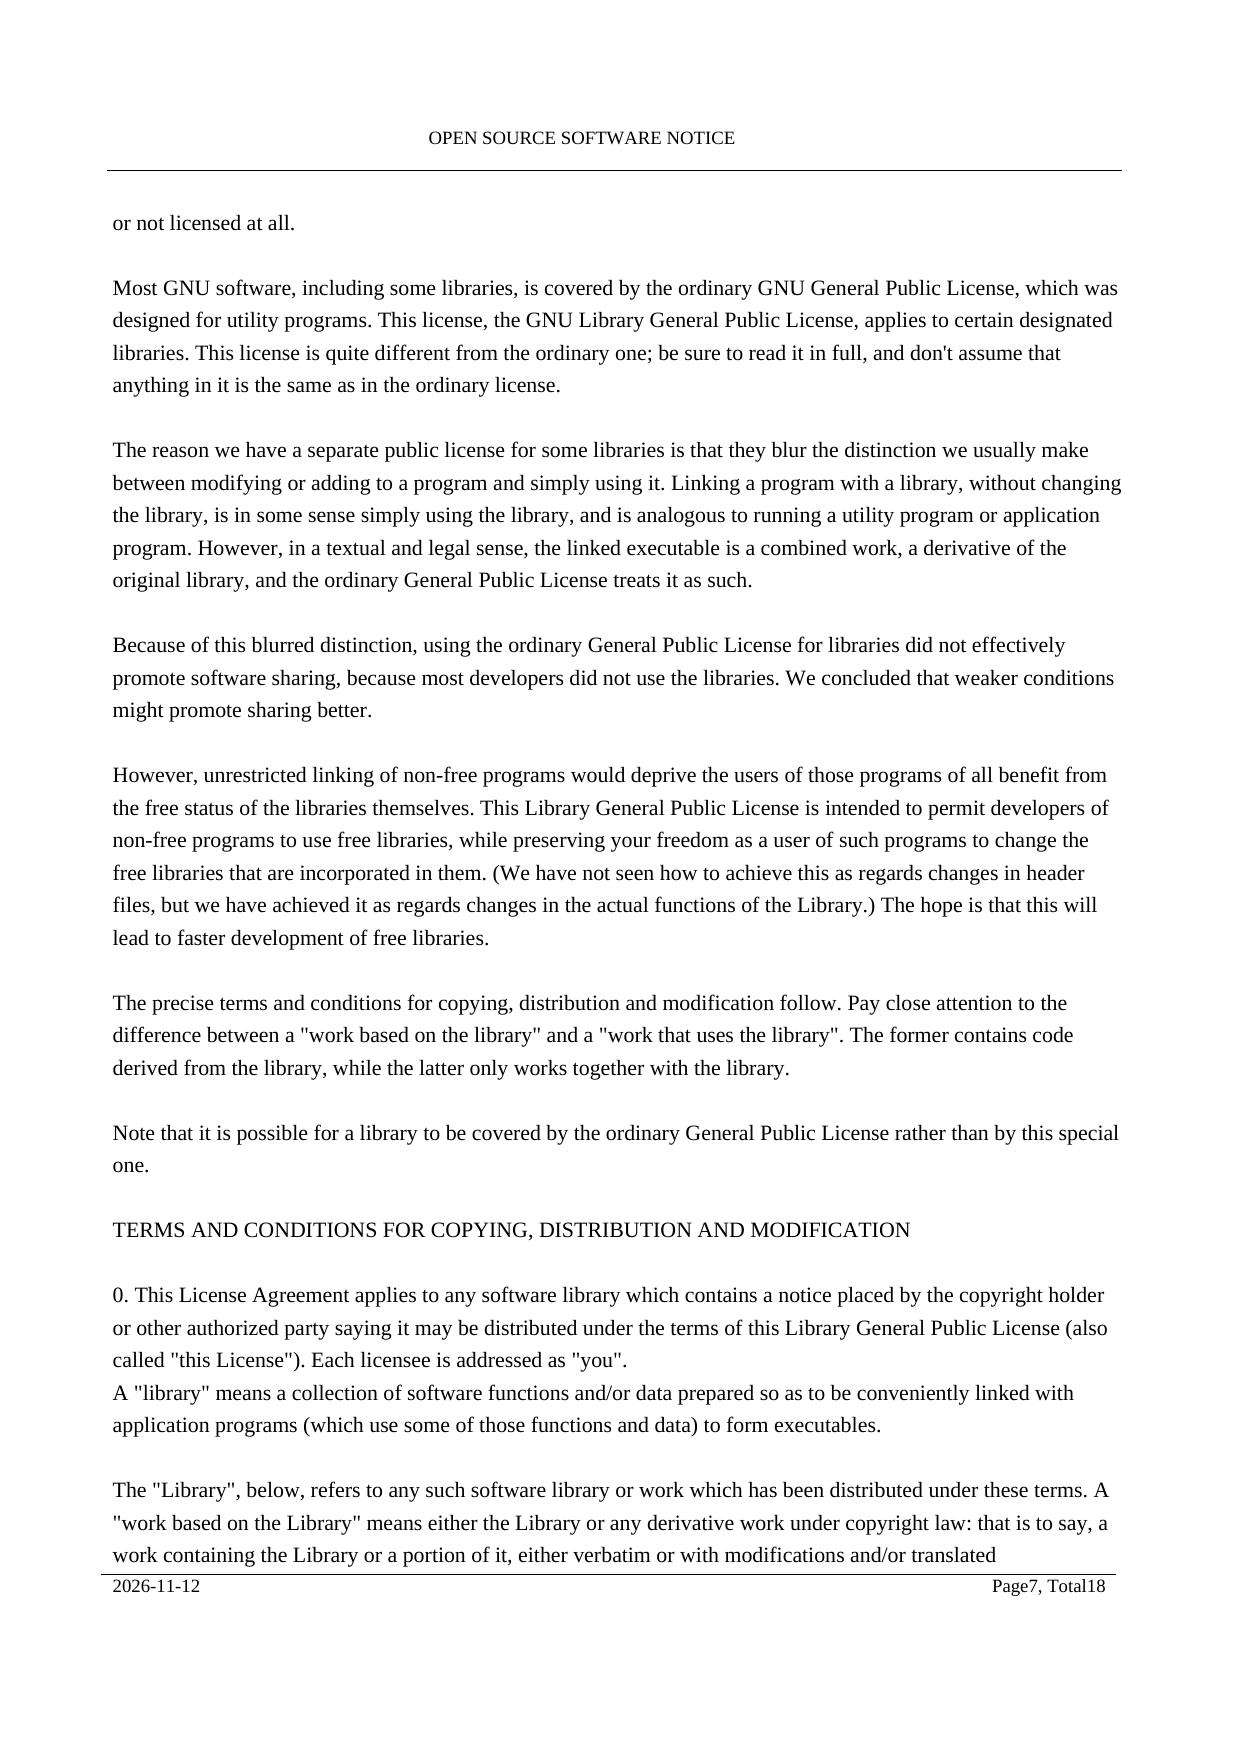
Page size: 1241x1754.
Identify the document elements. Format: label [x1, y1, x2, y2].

text [112, 206, 1128, 1571]
